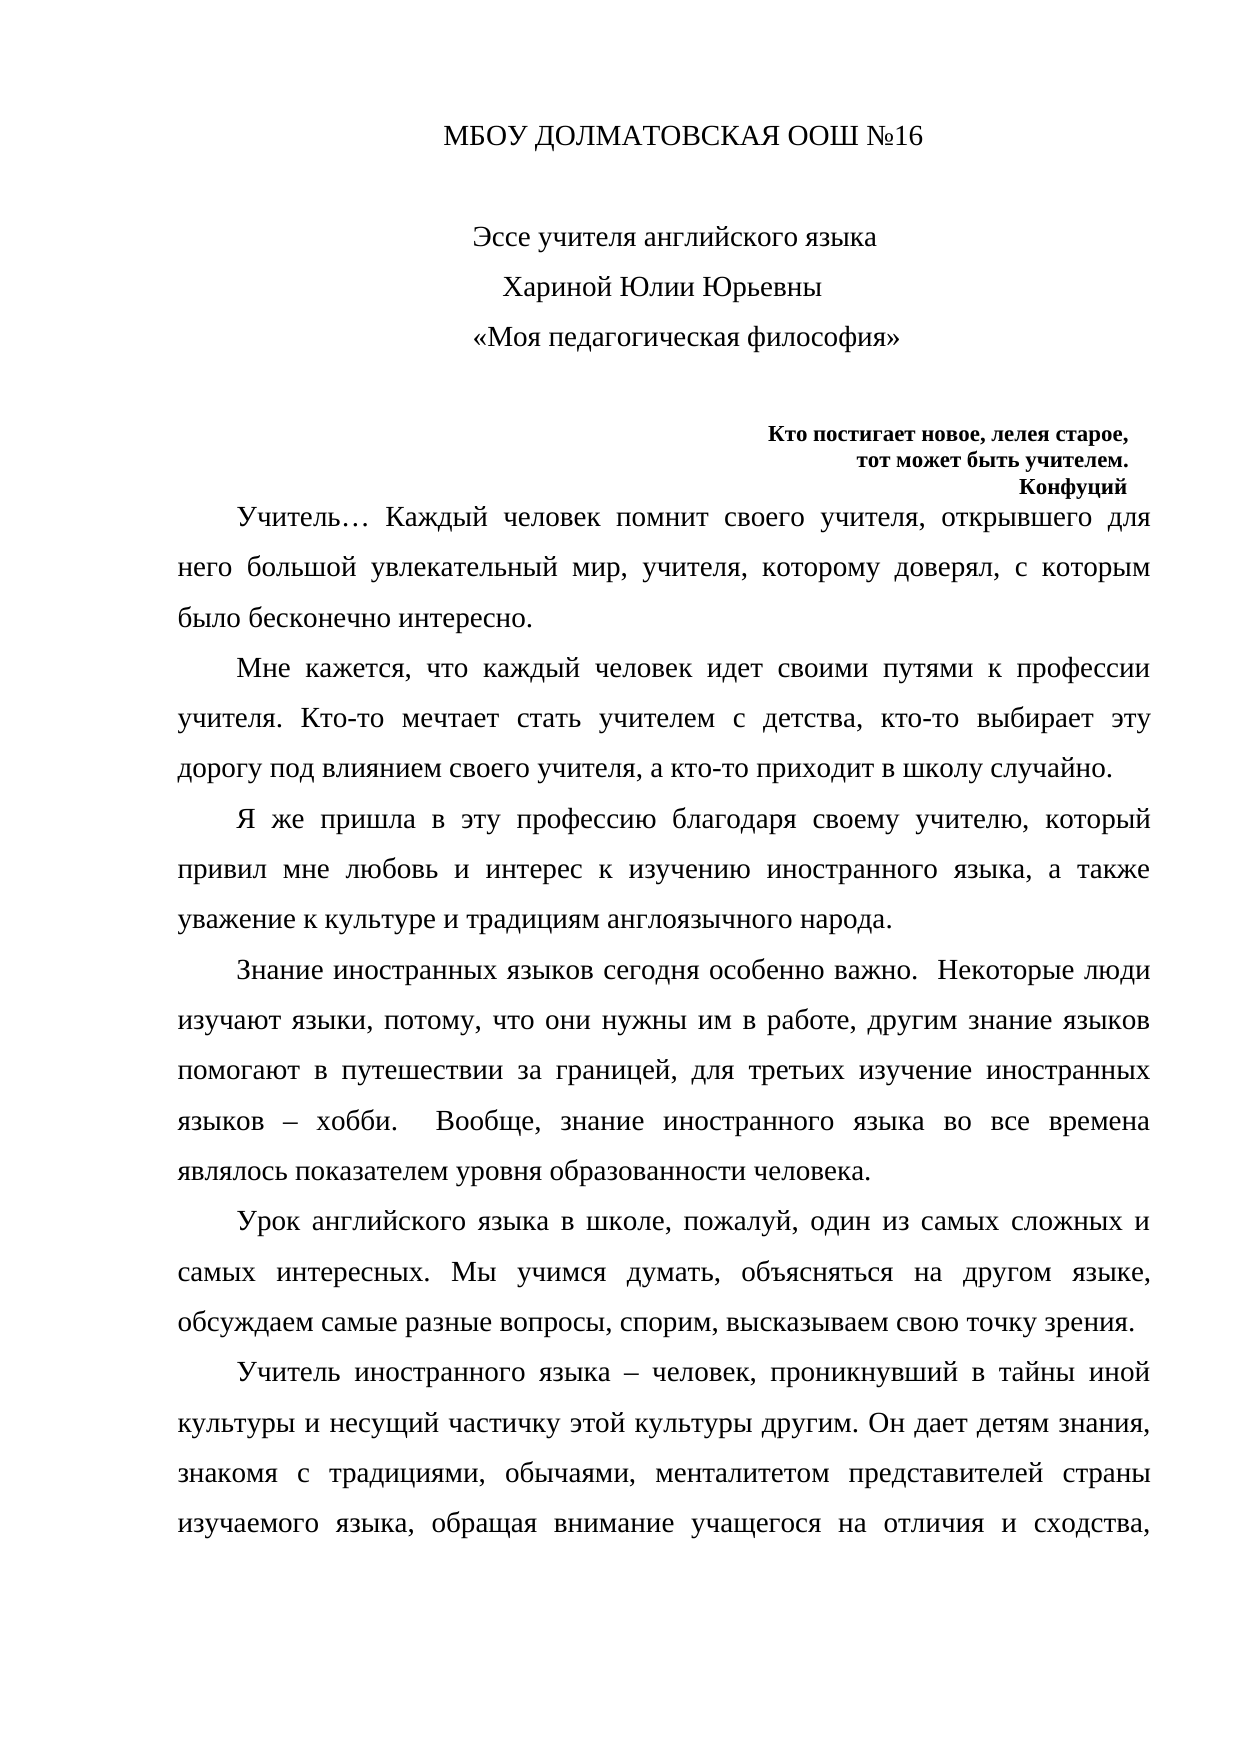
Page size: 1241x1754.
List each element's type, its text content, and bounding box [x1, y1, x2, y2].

text «Моя педагогическая философия» [177, 319, 1152, 353]
text Кто постигает новое, лелея старое, [177, 420, 1152, 446]
text Я же пришла в эту профессию благодаря своему учителю, который привил мне любовь и интерес к изучению иностранного языка, а также уважение к культуре и традициям англоязычного народа. [177, 801, 1152, 935]
text МБОУ ДОЛМАТОВСКАЯ ООШ №16 [177, 118, 1152, 152]
text Эссе учителя английского языка [177, 219, 1152, 252]
text Мне кажется, что каждый человек идет своими путями к профессии учителя. Кто-то мечтает стать учителем с детства, кто-то выбирает эту дорогу под влиянием своего учителя, а кто-то приходит в школу случайно. [177, 650, 1152, 784]
text тот может быть учителем. [177, 446, 1152, 473]
text Урок английского языка в школе, пожалуй, один из самых сложных и самых интересных. Мы учимся думать, объясняться на другом языке, обсуждаем самые разные вопросы, спорим, высказываем свою точку зрения. [177, 1203, 1152, 1338]
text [177, 1354, 1152, 1539]
text Конфуций [177, 473, 1152, 499]
text Хариной Юлии Юрьевны [177, 269, 1152, 303]
text Учитель… Каждый человек помнит своего учителя, открывшего для него большой увлекательный мир, учителя, которому доверял, с которым было бесконечно интересно. [177, 499, 1152, 633]
text Знание иностранных языков сегодня особенно важно. Некоторые люди изучают языки, потому, что они нужны им в работе, другим знание языков помогают в путешествии за границей, для третьих изучение иностранных языков – хобби. Вообще, знание иностранного языка во все времена являлось показателем уровня образованности человека. [177, 952, 1152, 1187]
